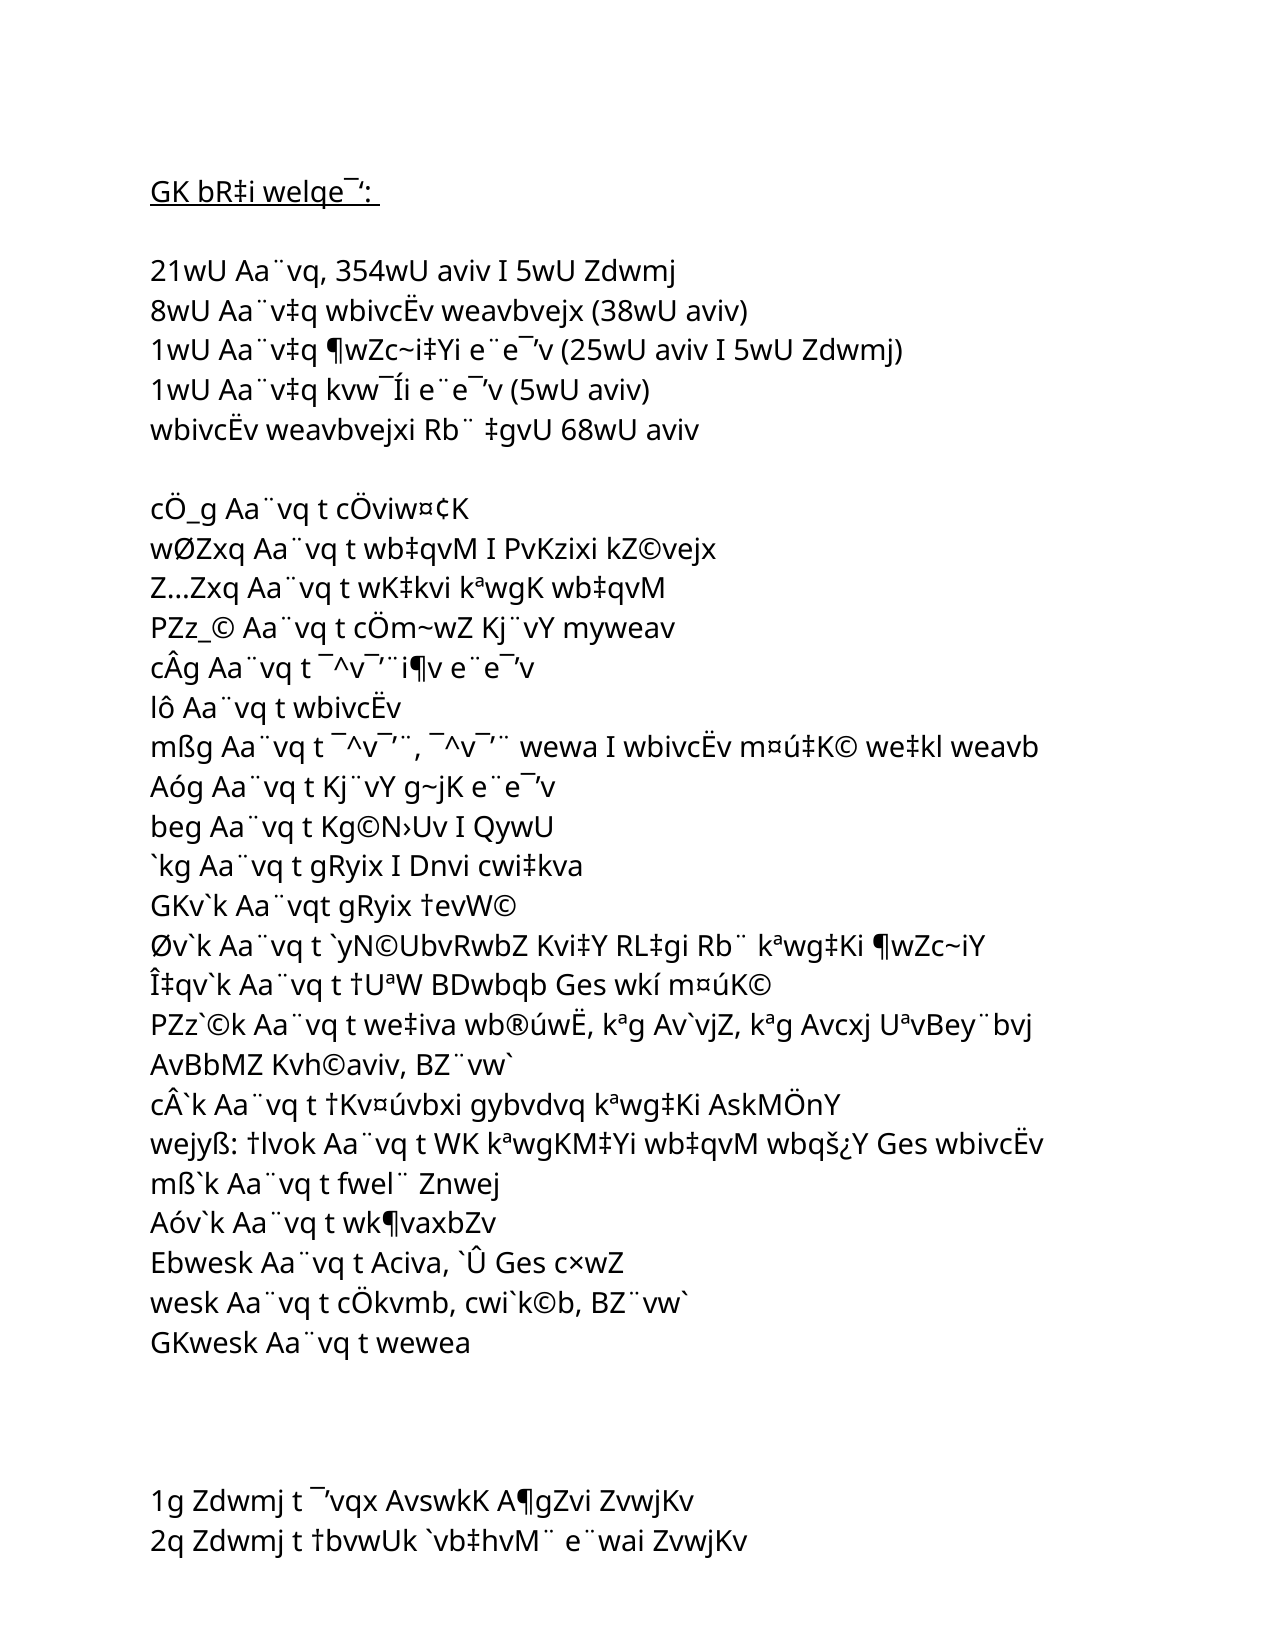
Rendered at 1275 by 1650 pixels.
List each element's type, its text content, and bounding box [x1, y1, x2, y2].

text Ebwesk Aa¨vq t Aciva, `Û Ges c×wZ [150, 1242, 1125, 1282]
text mß`k Aa¨vq t fwel¨ Znwej [150, 1163, 1125, 1203]
text 21wU Aa¨vq, 354wU aviv I 5wU Zdwmj [150, 250, 1125, 290]
text 8wU Aa¨v‡q wbivcËv weavbvejx (38wU aviv) [150, 290, 1125, 330]
text GK bR‡i welqe¯‘: [150, 171, 1125, 211]
text mßg Aa¨vq t ¯^v¯’¨, ¯^v¯’¨ wewa I wbivcËv m¤ú‡K© we‡kl weavb [150, 727, 1125, 766]
text `kg Aa¨vq t gRyix I Dnvi cwi‡kva [150, 846, 1125, 885]
text PZz_© Aa¨vq t cÖm~wZ Kj¨vY myweav [150, 607, 1125, 647]
text AvBbMZ Kvh©aviv, BZ¨vw` [150, 1044, 1125, 1084]
text beg Aa¨vq t Kg©N›Uv I QywU [150, 806, 1125, 846]
text Z…Zxq Aa¨vq t wK‡kvi kªwgK wb‡qvM [150, 568, 1125, 607]
text 1wU Aa¨v‡q kvw¯Íi e¨e¯’v (5wU aviv) [150, 369, 1125, 409]
text wØZxq Aa¨vq t wb‡qvM I PvKzixi kZ©vejx [150, 528, 1125, 568]
text GKv`k Aa¨vqt gRyix †evW© [150, 885, 1125, 925]
text lô Aa¨vq t wbivcËv [150, 687, 1125, 727]
text Aóg Aa¨vq t Kj¨vY g~jK e¨e¯’v [150, 766, 1125, 806]
text 2q Zdwmj t †bvwUk `vb‡hvM¨ e¨wai ZvwjKv [150, 1520, 1125, 1560]
text wbivcËv weavbvejxi Rb¨ ‡gvU 68wU aviv [150, 409, 1125, 449]
text 1wU Aa¨v‡q ¶wZc~i‡Yi e¨e¯’v (25wU aviv I 5wU Zdwmj) [150, 330, 1125, 369]
text wesk Aa¨vq t cÖkvmb, cwi`k©b, BZ¨vw` [150, 1282, 1125, 1322]
text cÖ_g Aa¨vq t cÖviw¤¢K [150, 488, 1125, 528]
text Aóv`k Aa¨vq t wk¶vaxbZv [150, 1203, 1125, 1242]
text 1g Zdwmj t ¯’vqx AvswkK A¶gZvi ZvwjKv [150, 1481, 1125, 1520]
text Øv`k Aa¨vq t `yN©UbvRwbZ Kvi‡Y RL‡gi Rb¨ kªwg‡Ki ¶wZc~iY [150, 925, 1125, 965]
text Î‡qv`k Aa¨vq t †UªW BDwbqb Ges wkí m¤úK© [150, 965, 1125, 1004]
text PZz`©k Aa¨vq t we‡iva wb®úwË, kªg Av`vjZ, kªg Avcxj UªvBey¨bvj [150, 1004, 1125, 1044]
text cÂg Aa¨vq t ¯^v¯’¨i¶v e¨e¯’v [150, 647, 1125, 687]
text cÂ`k Aa¨vq t †Kv¤úvbxi gybvdvq kªwg‡Ki AskMÖnY [150, 1084, 1125, 1123]
text GKwesk Aa¨vq t wewea [150, 1322, 1125, 1362]
text wejyß: †lvok Aa¨vq t WK kªwgKM‡Yi wb‡qvM wbqš¿Y Ges wbivcËv [150, 1123, 1125, 1163]
